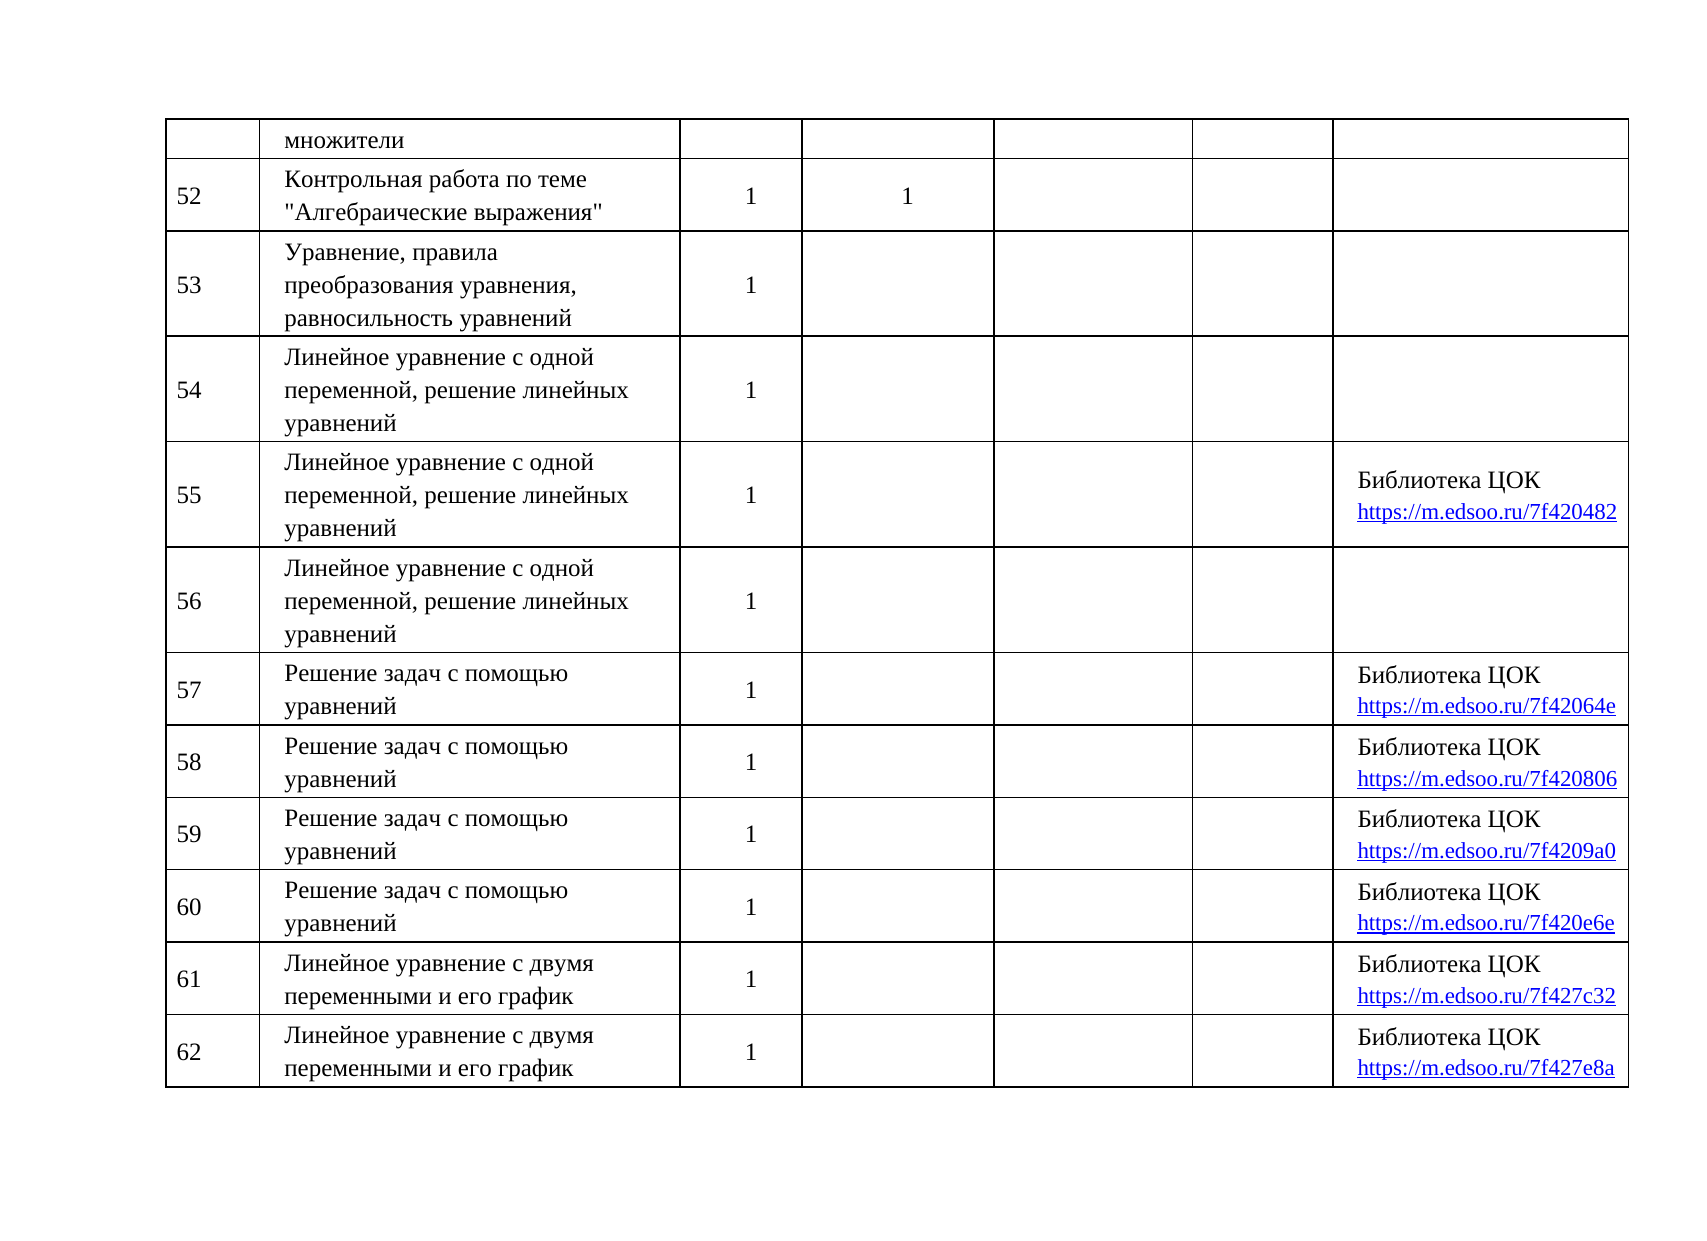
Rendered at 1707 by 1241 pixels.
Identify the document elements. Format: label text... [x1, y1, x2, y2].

table_cell 62 [167, 1015, 259, 1086]
table_cell [995, 442, 1192, 546]
table_cell [1193, 943, 1332, 1013]
table_cell [803, 870, 993, 941]
table_cell [1334, 120, 1628, 157]
table_cell [803, 548, 993, 652]
table_cell 1 [681, 798, 801, 869]
table_cell Уравнение, правила преобразования уравнения, равносильность уравнений [260, 232, 679, 335]
table_cell 58 [167, 726, 259, 796]
table_cell [995, 726, 1192, 796]
table_cell 1 [681, 159, 801, 230]
table_cell Библиотека ЦОК https://m.edsoo.ru/7f4209a0 [1334, 798, 1628, 869]
table_cell [995, 1015, 1192, 1086]
table_cell [995, 870, 1192, 941]
table_cell 51 [167, 120, 259, 157]
table_cell Библиотека ЦОК https://m.edsoo.ru/7f420e6e [1334, 870, 1628, 941]
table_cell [260, 120, 679, 157]
table_cell 1 [681, 870, 801, 941]
table_cell [1334, 159, 1628, 230]
table_cell Решение задач с помощью уравнений [260, 870, 679, 941]
table_cell Линейное уравнение с одной переменной, решение линейных уравнений [260, 548, 679, 652]
table_cell [1193, 548, 1332, 652]
table_cell [1193, 232, 1332, 335]
table_cell Библиотека ЦОК https://m.edsoo.ru/7f420806 [1334, 726, 1628, 796]
table_cell [995, 798, 1192, 869]
table_cell [995, 120, 1192, 157]
table_cell [803, 232, 993, 335]
table_cell Линейное уравнение с двумя переменными и его график [260, 1015, 679, 1086]
table_cell 55 [167, 442, 259, 546]
table_cell 53 [167, 232, 259, 335]
table_cell [803, 798, 993, 869]
table_cell 1 [681, 232, 801, 335]
table_cell [803, 726, 993, 796]
table_cell Контрольная работа по теме "Алгебраические выражения" [260, 159, 679, 230]
table_cell 1 [681, 442, 801, 546]
table_cell 59 [167, 798, 259, 869]
table_cell [995, 943, 1192, 1013]
table_cell [1334, 337, 1628, 441]
table_cell 1 [681, 653, 801, 724]
table_cell [1193, 726, 1332, 796]
table_cell [1193, 870, 1332, 941]
table_cell [803, 1015, 993, 1086]
table_cell Решение задач с помощью уравнений [260, 726, 679, 796]
table_cell Библиотека ЦОК https://m.edsoo.ru/7f42064e [1334, 653, 1628, 724]
table_cell 1 [681, 120, 801, 157]
table_cell [1193, 337, 1332, 441]
table_cell [1193, 1015, 1332, 1086]
table_cell [1334, 232, 1628, 335]
table_cell Линейное уравнение с двумя переменными и его график [260, 943, 679, 1013]
table_cell 61 [167, 943, 259, 1013]
table_cell [1193, 798, 1332, 869]
table_cell [803, 653, 993, 724]
table_cell [1193, 159, 1332, 230]
table_cell Решение задач с помощью уравнений [260, 798, 679, 869]
table_cell 1 [681, 337, 801, 441]
table_cell [803, 943, 993, 1013]
table_cell 56 [167, 548, 259, 652]
table_cell [1334, 548, 1628, 652]
table_cell [1193, 442, 1332, 546]
table_cell Линейное уравнение с одной переменной, решение линейных уравнений [260, 337, 679, 441]
table_cell Решение задач с помощью уравнений [260, 653, 679, 724]
table_cell 54 [167, 337, 259, 441]
table_cell 1 [681, 548, 801, 652]
table_cell 1 [681, 1015, 801, 1086]
table_cell 1 [681, 943, 801, 1013]
table_cell Библиотека ЦОК https://m.edsoo.ru/7f427e8a [1334, 1015, 1628, 1086]
table_cell 1 [681, 726, 801, 796]
table_cell [995, 653, 1192, 724]
table_cell [995, 159, 1192, 230]
table_cell [803, 120, 993, 157]
table_cell [995, 232, 1192, 335]
table_cell [995, 548, 1192, 652]
table_cell [1193, 120, 1332, 157]
table_cell [803, 337, 993, 441]
table_cell 1 [803, 159, 993, 230]
table_cell Линейное уравнение с одной переменной, решение линейных уравнений [260, 442, 679, 546]
table_cell 57 [167, 653, 259, 724]
table_cell [995, 337, 1192, 441]
table_cell [1193, 653, 1332, 724]
table_cell 52 [167, 159, 259, 230]
table_cell Библиотека ЦОК https://m.edsoo.ru/7f420482 [1334, 442, 1628, 546]
table_cell 60 [167, 870, 259, 941]
table_cell [803, 442, 993, 546]
table_cell Библиотека ЦОК https://m.edsoo.ru/7f427c32 [1334, 943, 1628, 1013]
